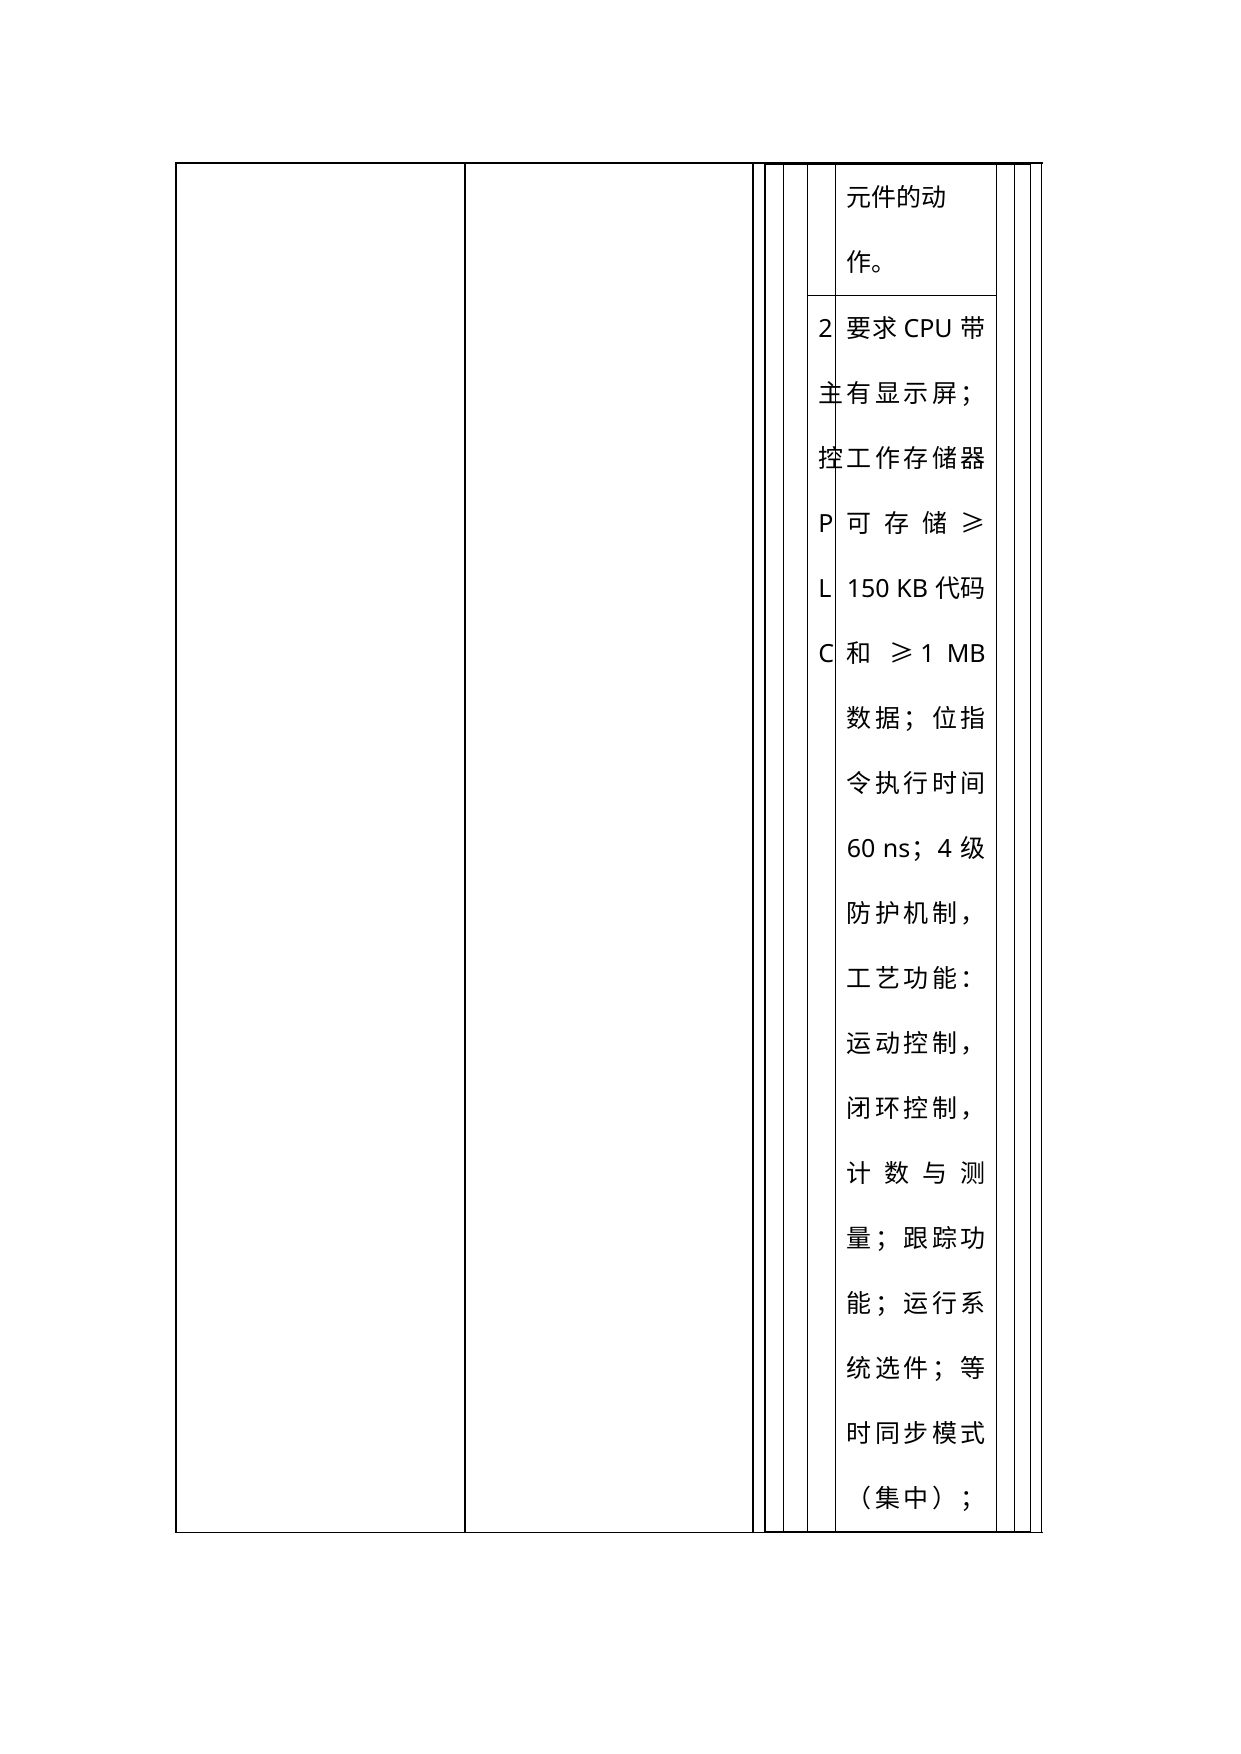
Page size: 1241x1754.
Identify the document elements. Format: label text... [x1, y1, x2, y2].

table_cell [1015, 165, 1030, 1531]
table_cell [836, 296, 996, 1531]
table_cell 1 [466, 164, 752, 1532]
table_cell [766, 165, 783, 1531]
table_cell [836, 165, 996, 295]
table_cell [808, 296, 835, 1531]
table_cell [784, 165, 807, 1531]
table_cell [997, 165, 1014, 1531]
table_cell [808, 165, 835, 295]
table_cell [754, 164, 764, 1532]
table_cell [177, 164, 464, 1532]
table_cell [1031, 164, 1041, 1532]
